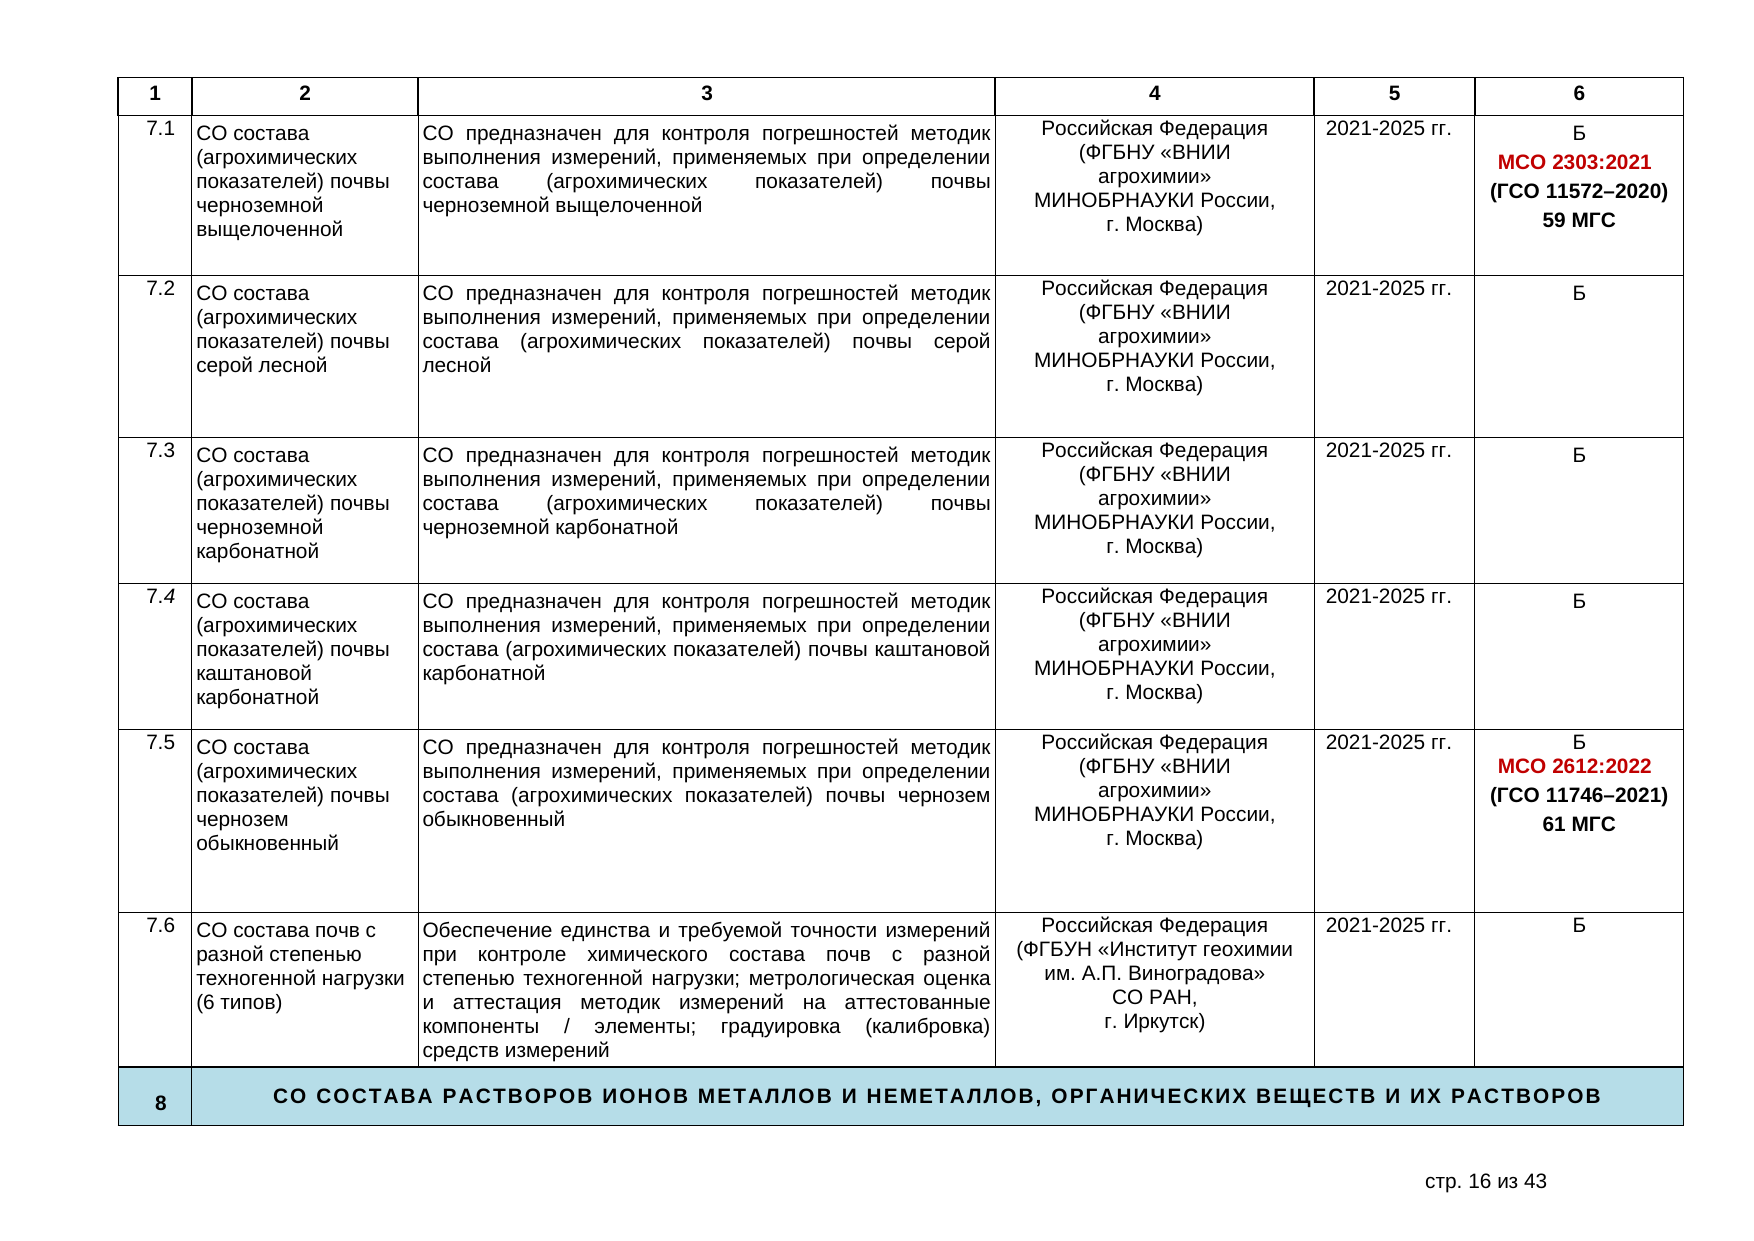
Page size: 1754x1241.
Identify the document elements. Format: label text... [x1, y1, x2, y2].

table_cell 7.3 [119, 438, 191, 583]
table_cell 2021-2025 гг. [1315, 276, 1474, 437]
table_header 4 [996, 78, 1313, 114]
table_cell Российская Федерация (ФГБНУ «ВНИИ агрохимии» МИНОБРНАУКИ России, г. Москва) [996, 584, 1314, 729]
table_cell СО состава (агрохимических показателей) почвы чернозем обыкновенный [192, 730, 418, 912]
table_cell Б МСО 2303:2021 (ГСО 11572–2020) 59 МГС [1475, 116, 1683, 275]
table_cell 7.1 [119, 116, 191, 275]
table_cell 2021-2025 гг. [1315, 584, 1474, 729]
table_cell СО состава (агрохимических показателей) почвы черноземной выщелоченной [192, 116, 418, 275]
table_cell 7.6 [119, 913, 191, 1066]
table_cell СО предназначен для контроля погрешностей методик выполнения измерений, применяемых при определении состава (агрохимических показателей) почвы каштановой карбонатной [419, 584, 995, 729]
table_cell СО СОСТАВА РАСТВОРОВ ИОНОВ МЕТАЛЛОВ И НЕМЕТАЛЛОВ, ОРГАНИЧЕСКИХ ВЕЩЕСТВ И ИХ РАСТВОРОВ [192, 1068, 1683, 1125]
table_cell Российская Федерация (ФГБНУ «ВНИИ агрохимии» МИНОБРНАУКИ России, г. Москва) [996, 116, 1314, 275]
table_cell Б МСО 2612:2022 (ГСО 11746–2021) 61 МГС [1475, 730, 1683, 912]
table_cell 2021-2025 гг. [1315, 438, 1474, 583]
table_cell Обеспечение единства и требуемой точности измерений при контроле химического состава почв с разной степенью техногенной нагрузки; метрологическая оценка и аттестация методик измерений на аттестованные компоненты / элементы; градуировка (калибровка) средств измерений [419, 913, 995, 1066]
table_cell Российская Федерация (ФГБНУ «ВНИИ агрохимии» МИНОБРНАУКИ России, г. Москва) [996, 276, 1314, 437]
table_cell СО состава почв с разной степенью техногенной нагрузки (6 типов) [192, 913, 418, 1066]
table_cell СО состава (агрохимических показателей) почвы каштановой карбонатной [192, 584, 418, 729]
table_cell 2021-2025 гг. [1315, 730, 1474, 912]
table_header 5 [1315, 78, 1474, 114]
table_header 6 [1476, 78, 1683, 114]
table_cell СО предназначен для контроля погрешностей методик выполнения измерений, применяемых при определении состава (агрохимических показателей) почвы черноземной выщелоченной [419, 116, 995, 275]
table_cell Российская Федерация (ФГБУН «Институт геохимии им. А.П. Виноградова» СО РАН, г. Иркутск) [996, 913, 1314, 1066]
table_header 1 [119, 78, 191, 114]
table_cell СО состава (агрохимических показателей) почвы серой лесной [192, 276, 418, 437]
table_header 2 [193, 78, 417, 114]
table_cell Российская Федерация (ФГБНУ «ВНИИ агрохимии» МИНОБРНАУКИ России, г. Москва) [996, 730, 1314, 912]
table_cell 2021-2025 гг. [1315, 116, 1474, 275]
table_cell 8 [119, 1068, 191, 1125]
table_cell 7.2 [119, 276, 191, 437]
table_cell Б [1475, 276, 1683, 437]
table_cell СО предназначен для контроля погрешностей методик выполнения измерений, применяемых при определении состава (агрохимических показателей) почвы черноземной карбонатной [419, 438, 995, 583]
table_cell СО предназначен для контроля погрешностей методик выполнения измерений, применяемых при определении состава (агрохимических показателей) почвы чернозем обыкновенный [419, 730, 995, 912]
table_cell Б [1475, 438, 1683, 583]
table_cell Б [1475, 584, 1683, 729]
table_cell СО состава (агрохимических показателей) почвы черноземной карбонатной [192, 438, 418, 583]
table_cell Российская Федерация (ФГБНУ «ВНИИ агрохимии» МИНОБРНАУКИ России, г. Москва) [996, 438, 1314, 583]
table_cell 7.4 [119, 584, 191, 729]
table_cell 2021-2025 гг. [1315, 913, 1474, 1066]
table_cell СО предназначен для контроля погрешностей методик выполнения измерений, применяемых при определении состава (агрохимических показателей) почвы серой лесной [419, 276, 995, 437]
table_cell 7.5 [119, 730, 191, 912]
table_header 3 [419, 78, 994, 114]
table_cell Б [1475, 913, 1683, 1066]
